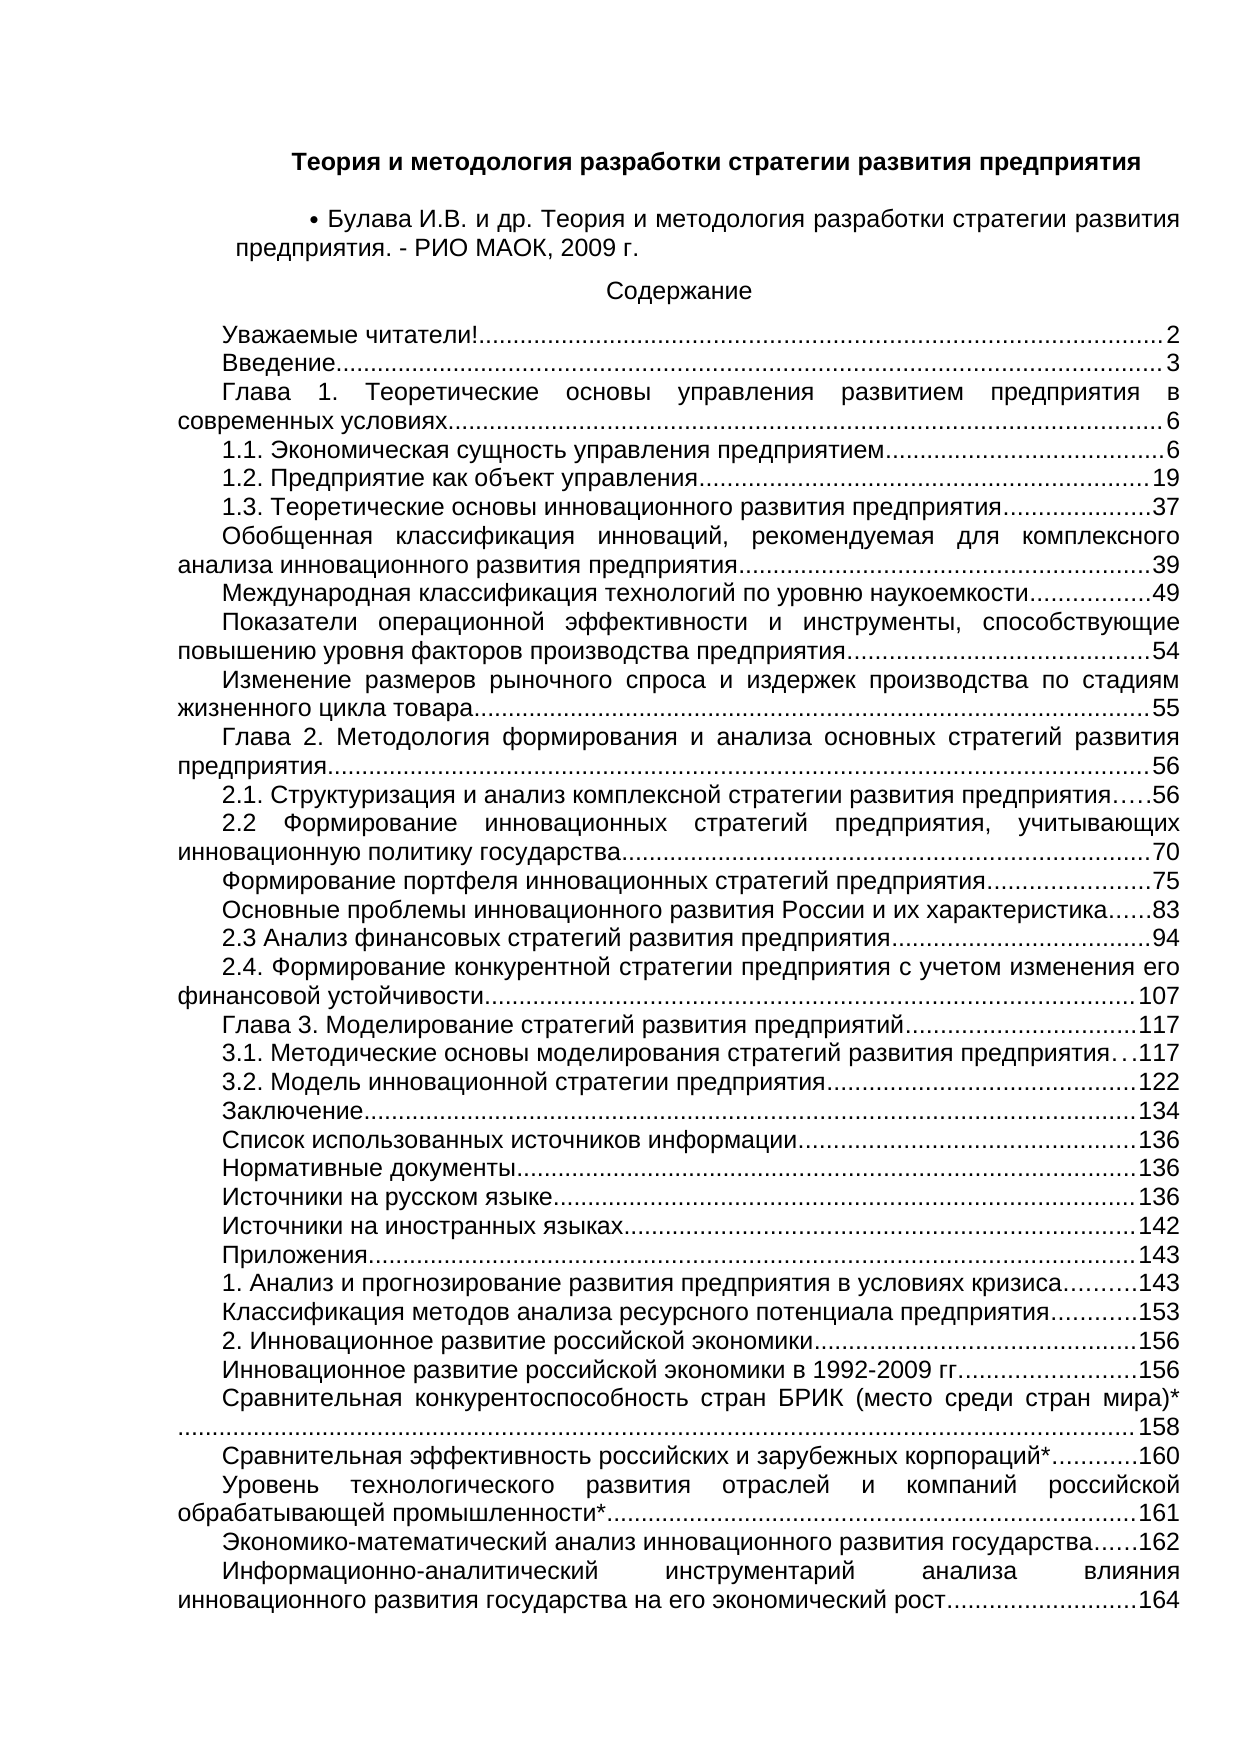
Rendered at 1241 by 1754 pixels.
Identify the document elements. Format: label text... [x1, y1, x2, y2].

text 2.3 Анализ финансовых стратегий развития предприятия 94 [177, 923, 1181, 952]
text Глава 2. Методология формирования и анализа основных стратегий развития предприятия 56 [177, 722, 1181, 779]
text 3.2. Модель инновационной стратегии предприятия 122 [177, 1067, 1181, 1096]
text Изменение размеров рыночного спроса и издержек производства по стадиям жизненного цикла товара 55 [177, 664, 1181, 722]
text Экономико-математический анализ инновационного развития государства 162 [177, 1527, 1181, 1556]
text Теория и методология разработки стратегии развития предприятия [177, 147, 1181, 176]
text Международная классификация технологий по уровню наукоемкости 49 [177, 578, 1181, 607]
text 3.1. Методические основы моделирования стратегий развития предприятия 117 [177, 1038, 1181, 1067]
text Источники на русском языке 136 [177, 1182, 1181, 1211]
text Приложения 143 [177, 1239, 1181, 1268]
text 1.1. Экономическая сущность управления предприятием 6 [177, 434, 1181, 463]
text Формирование портфеля инновационных стратегий предприятия 75 [177, 866, 1181, 894]
text Уважаемые читатели! 2 [177, 319, 1181, 348]
text Сравнительная конкурентоспособность стран БРИК (место среди стран мира)* 158 [177, 1383, 1181, 1441]
text 2.4. Формирование конкурентной стратегии предприятия с учетом изменения его финансовой устойчивости 107 [177, 952, 1181, 1009]
text Источники на иностранных языках 142 [177, 1211, 1181, 1239]
text 2.2 Формирование инновационных стратегий предприятия, учитывающих инновационную политику государства 70 [177, 808, 1181, 866]
text 1.3. Теоретические основы инновационного развития предприятия 37 [177, 492, 1181, 521]
text  Булава И.В. и др. Теория и методология разработки стратегии развития предприятия. - РИО МАОК, 2009 г. [235, 204, 1181, 262]
text 1. Анализ и прогнозирование развития предприятия в условиях кризиса 143 [177, 1268, 1181, 1297]
text Уровень технологического развития отраслей и компаний российской обрабатывающей промышленности* 161 [177, 1469, 1181, 1527]
text Сравнительная эффективность российских и зарубежных корпораций* 160 [177, 1441, 1181, 1469]
text Нормативные документы 136 [177, 1153, 1181, 1182]
text Список использованных источников информации 136 [177, 1124, 1181, 1153]
text Содержание [177, 276, 1181, 305]
text 1.2. Предприятие как объект управления 19 [177, 463, 1181, 492]
text 2.1. Структуризация и анализ комплексной стратегии развития предприятия 56 [177, 779, 1181, 808]
text Показатели операционной эффективности и инструменты, способствующие повышению уровня факторов производства предприятия 54 [177, 607, 1181, 664]
text 2. Инновационное развитие российской экономики 156 [177, 1326, 1181, 1354]
text Обобщенная классификация инноваций, рекомендуемая для комплексного анализа инновационного развития предприятия 39 [177, 521, 1181, 578]
text Инновационное развитие российской экономики в 1992-2009 гг. 156 [177, 1354, 1181, 1383]
text Основные проблемы инновационного развития России и их характеристика 83 [177, 894, 1181, 923]
text Глава 1. Теоретические основы управления развитием предприятия в современных условиях 6 [177, 377, 1181, 434]
text Глава 3. Моделирование стратегий развития предприятий 117 [177, 1009, 1181, 1038]
text Введение 3 [177, 348, 1181, 377]
text Классификация методов анализа ресурсного потенциала предприятия 153 [177, 1297, 1181, 1326]
text Информационно-аналитический инструментарий анализа влияния инновационного развития государства на его экономический рост 164 [177, 1556, 1181, 1613]
text Заключение 134 [177, 1096, 1181, 1124]
